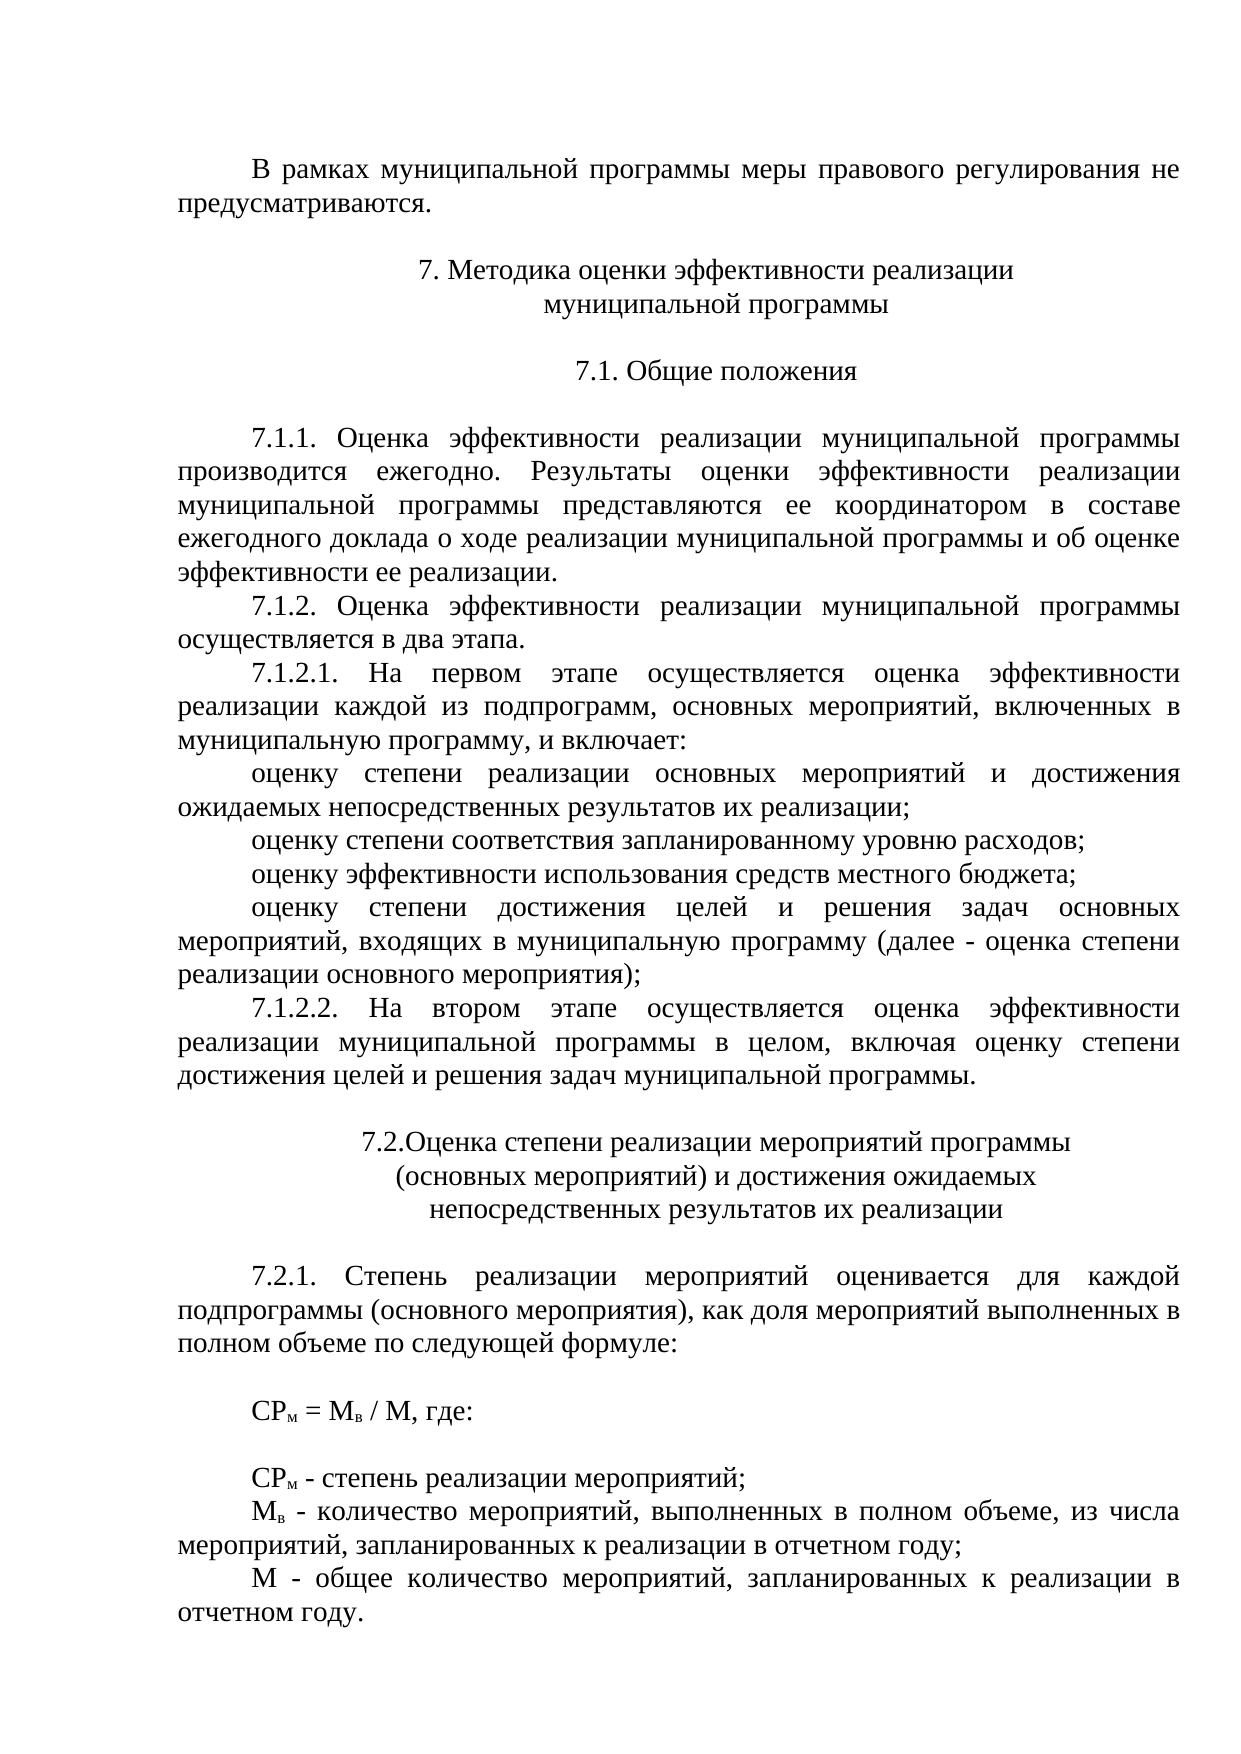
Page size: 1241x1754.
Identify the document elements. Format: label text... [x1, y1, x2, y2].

text 7.1.2.2. На втором этапе осуществляется оценка эффективности реализации муниципальной программы в целом, включая оценку степени достижения целей и решения задач муниципальной программы. [177, 990, 1181, 1091]
text СРм - степень реализации мероприятий; [177, 1460, 1181, 1493]
text оценку степени достижения целей и решения задач основных мероприятий, входящих в муниципальную программу (далее - оценка степени реализации основного мероприятия); [177, 889, 1181, 990]
text непосредственных результатов их реализации [177, 1191, 1181, 1225]
text 7. Методика оценки эффективности реализации [177, 252, 1181, 286]
text СРм = Мв / М, где: [177, 1393, 1181, 1426]
text 7.1.2. Оценка эффективности реализации муниципальной программы осуществляется в два этапа. [177, 588, 1181, 655]
text оценку степени реализации основных мероприятий и достижения ожидаемых непосредственных результатов их реализации; [177, 755, 1181, 822]
text 7.1.1. Оценка эффективности реализации муниципальной программы производится ежегодно. Результаты оценки эффективности реализации муниципальной программы представляются ее координатором в составе ежегодного доклада о ходе реализации муниципальной программы и об оценке эффективности ее реализации. [177, 420, 1181, 588]
text оценку эффективности использования средств местного бюджета; [177, 856, 1181, 889]
text В рамках муниципальной программы меры правового регулирования не предусматриваются. [177, 152, 1181, 219]
text 7.2.Оценка степени реализации мероприятий программы [177, 1124, 1181, 1158]
text муниципальной программы [177, 286, 1181, 319]
text оценку степени соответствия запланированному уровню расходов; [177, 822, 1181, 856]
text М - общее количество мероприятий, запланированных к реализации в отчетном году. [177, 1560, 1181, 1627]
text (основных мероприятий) и достижения ожидаемых [177, 1158, 1181, 1191]
text 7.2.1. Степень реализации мероприятий оценивается для каждой подпрограммы (основного мероприятия), как доля мероприятий выполненных в полном объеме по следующей формуле: [177, 1258, 1181, 1359]
text 7.1.2.1. На первом этапе осуществляется оценка эффективности реализации каждой из подпрограмм, основных мероприятий, включенных в муниципальную программу, и включает: [177, 655, 1181, 755]
text Мв - количество мероприятий, выполненных в полном объеме, из числа мероприятий, запланированных к реализации в отчетном году; [177, 1493, 1181, 1560]
text 7.1. Общие положения [177, 353, 1181, 386]
